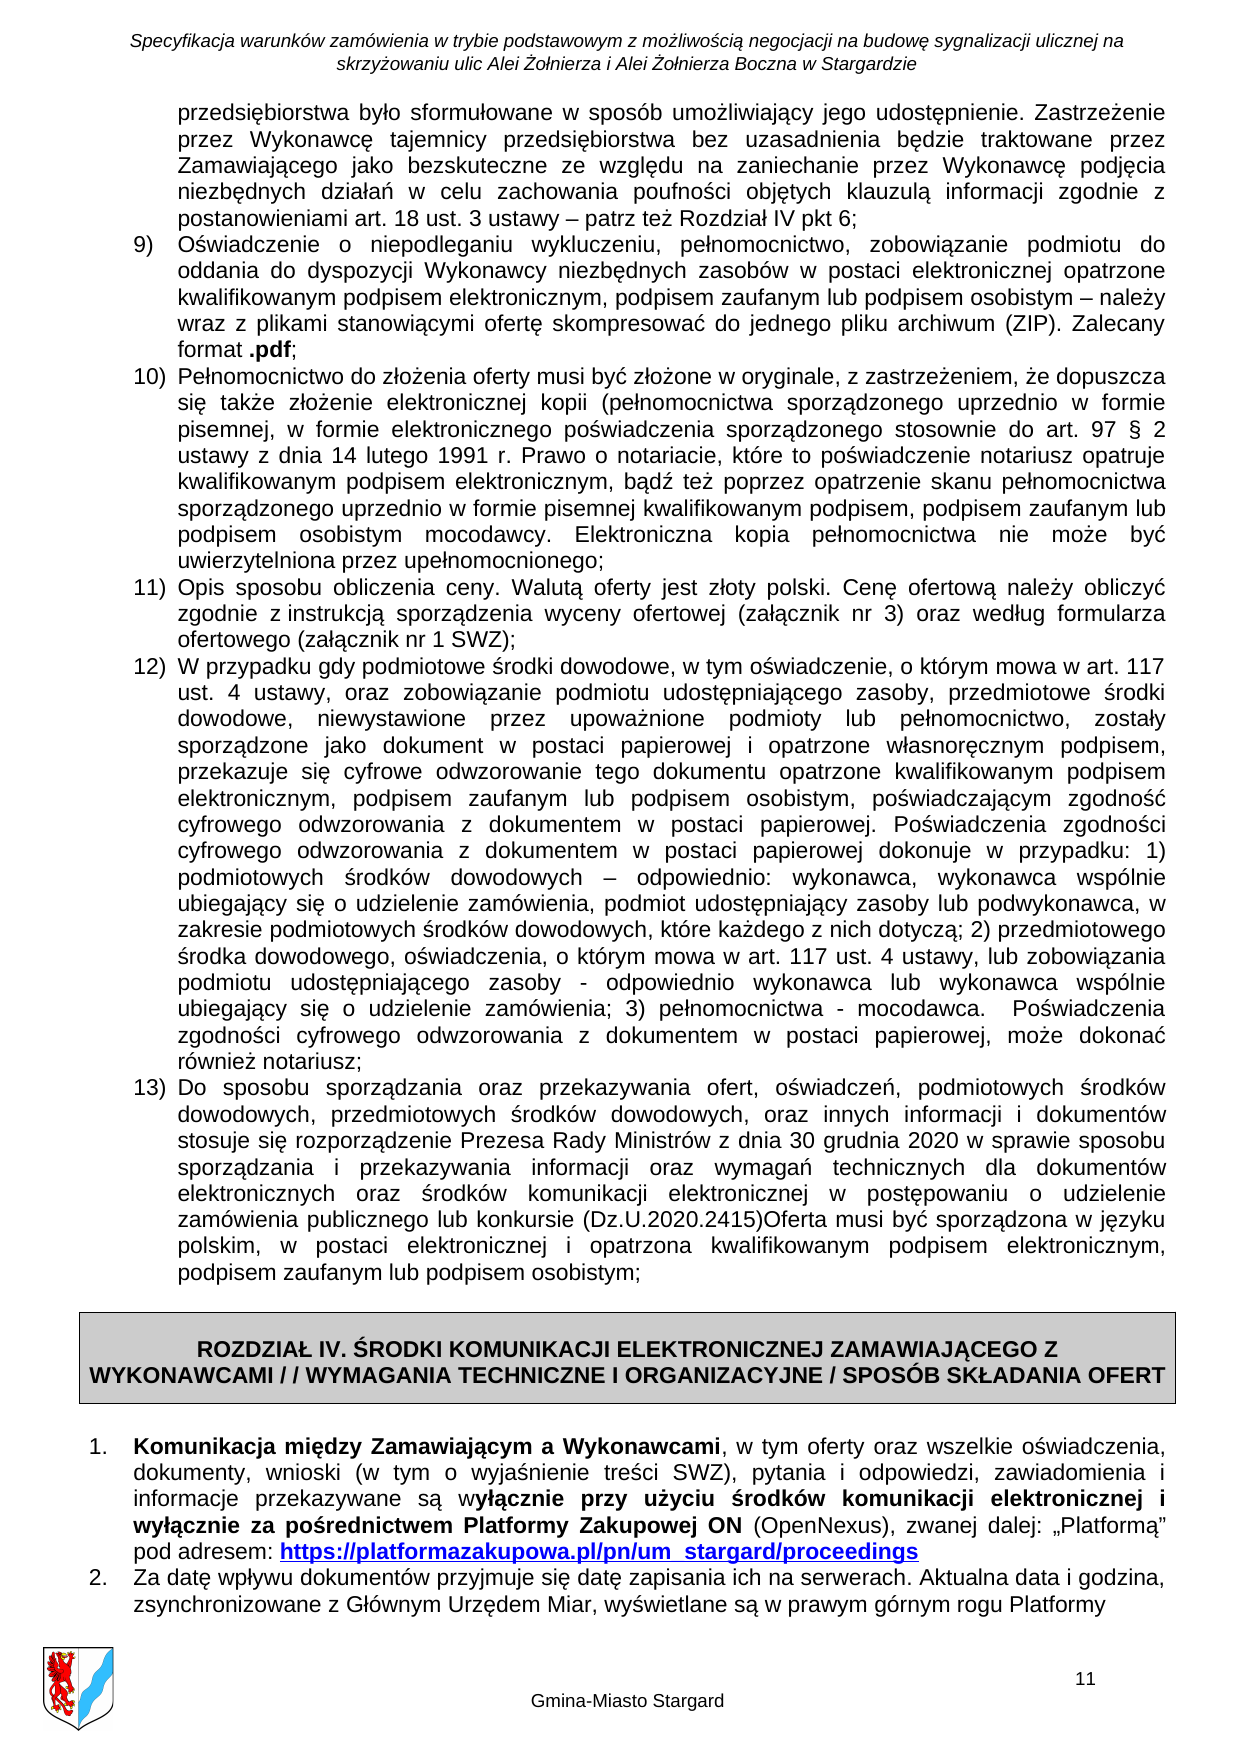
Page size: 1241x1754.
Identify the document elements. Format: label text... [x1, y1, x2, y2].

list Oświadczenie o niepodleganiu wykluczeniu, pełnomocnictwo, zobowiązanie podmiotu do oddania do dyspozycji Wykonawcy niezbędnych zasobów w postaci elektronicznej opatrzone kwalifikowanym podpisem elektronicznym, podpisem zaufanym lub podpisem osobistym – należy wraz z plikami stanowiącymi ofertę skompresować do jednego pliku archiwum (ZIP). Zalecany format .pdf; [133, 231, 1166, 363]
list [133, 99, 1166, 231]
list Opis sposobu obliczenia ceny. Walutą oferty jest złoty polski. Cenę ofertową należy obliczyć zgodnie z instrukcją sporządzenia wyceny ofertowej (załącznik nr 3) oraz według formularza ofertowego (załącznik nr 1 SWZ); [133, 574, 1166, 653]
subtitle ROZDZIAŁ IV. ŚRODKI KOMUNIKACJI ELEKTRONICZNEJ ZAMAWIAJĄCEGO Z WYKONAWCAMI / / WYMAGANIA TECHNICZNE I ORGANIZACYJNE / SPOSÓB SKŁADANIA OFERT [80, 1313, 1175, 1403]
picture [43, 1647, 114, 1731]
list Do sposobu sporządzania oraz przekazywania ofert, oświadczeń, podmiotowych środków dowodowych, przedmiotowych środków dowodowych, oraz innych informacji i dokumentów stosuje się rozporządzenie Prezesa Rady Ministrów z dnia 30 grudnia 2020 w sprawie sposobu sporządzania i przekazywania informacji oraz wymagań technicznych dla dokumentów elektronicznych oraz środków komunikacji elektronicznej w postępowaniu o udzielenie zamówienia publicznego lub konkursie (Dz.U.2020.2415)Oferta musi być sporządzona w języku polskim, w postaci elektronicznej i opatrzona kwalifikowanym podpisem elektronicznym, podpisem zaufanym lub podpisem osobistym; [133, 1074, 1166, 1285]
list Pełnomocnictwo do złożenia oferty musi być złożone w oryginale, z zastrzeżeniem, że dopuszcza się także złożenie elektronicznej kopii (pełnomocnictwa sporządzonego uprzednio w formie pisemnej, w formie elektronicznego poświadczenia sporządzonego stosownie do art. 97 § 2 ustawy z dnia 14 lutego 1991 r. Prawo o notariacie, które to poświadczenie notariusz opatruje kwalifikowanym podpisem elektronicznym, bądź też poprzez opatrzenie skanu pełnomocnictwa sporządzonego uprzednio w formie pisemnej kwalifikowanym podpisem, podpisem zaufanym lub podpisem osobistym mocodawcy. Elektroniczna kopia pełnomocnictwa nie może być uwierzytelniona przez upełnomocnionego; [133, 363, 1166, 574]
list Komunikacja między Zamawiającym a Wykonawcami, w tym oferty oraz wszelkie oświadczenia, dokumenty, wnioski (w tym o wyjaśnienie treści SWZ), pytania i odpowiedzi, zawiadomienia i informacje przekazywane są wyłącznie przy użyciu środków komunikacji elektronicznej i wyłącznie za pośrednictwem Platformy Zakupowej ON (OpenNexus), zwanej dalej: „Platformą” pod adresem: https://platformazakupowa.pl/pn/um_stargard/proceedings [89, 1433, 1166, 1564]
list Za datę wpływu dokumentów przyjmuje się datę zapisania ich na serwerach. Aktualna data i godzina, zsynchronizowane z Głównym Urzędem Miar, wyświetlane są w prawym górnym rogu Platformy [89, 1564, 1166, 1617]
list W przypadku gdy podmiotowe środki dowodowe, w tym oświadczenie, o którym mowa w art. 117 ust. 4 ustawy, oraz zobowiązanie podmiotu udostępniającego zasoby, przedmiotowe środki dowodowe, niewystawione przez upoważnione podmioty lub pełnomocnictwo, zostały sporządzone jako dokument w postaci papierowej i opatrzone własnoręcznym podpisem, przekazuje się cyfrowe odwzorowanie tego dokumentu opatrzone kwalifikowanym podpisem elektronicznym, podpisem zaufanym lub podpisem osobistym, poświadczającym zgodność cyfrowego odwzorowania z dokumentem w postaci papierowej. Poświadczenia zgodności cyfrowego odwzorowania z dokumentem w postaci papierowej dokonuje w przypadku: 1) podmiotowych środków dowodowych – odpowiednio: wykonawca, wykonawca wspólnie ubiegający się o udzielenie zamówienia, podmiot udostępniający zasoby lub podwykonawca, w zakresie podmiotowych środków dowodowych, które każdego z nich dotyczą; 2) przedmiotowego środka dowodowego, oświadczenia, o którym mowa w art. 117 ust. 4 ustawy, lub zobowiązania podmiotu udostępniającego zasoby - odpowiednio wykonawca lub wykonawca wspólnie ubiegający się o udzielenie zamówienia; 3) pełnomocnictwa - mocodawca. Poświadczenia zgodności cyfrowego odwzorowania z dokumentem w postaci papierowej, może dokonać również notariusz; [133, 653, 1166, 1074]
